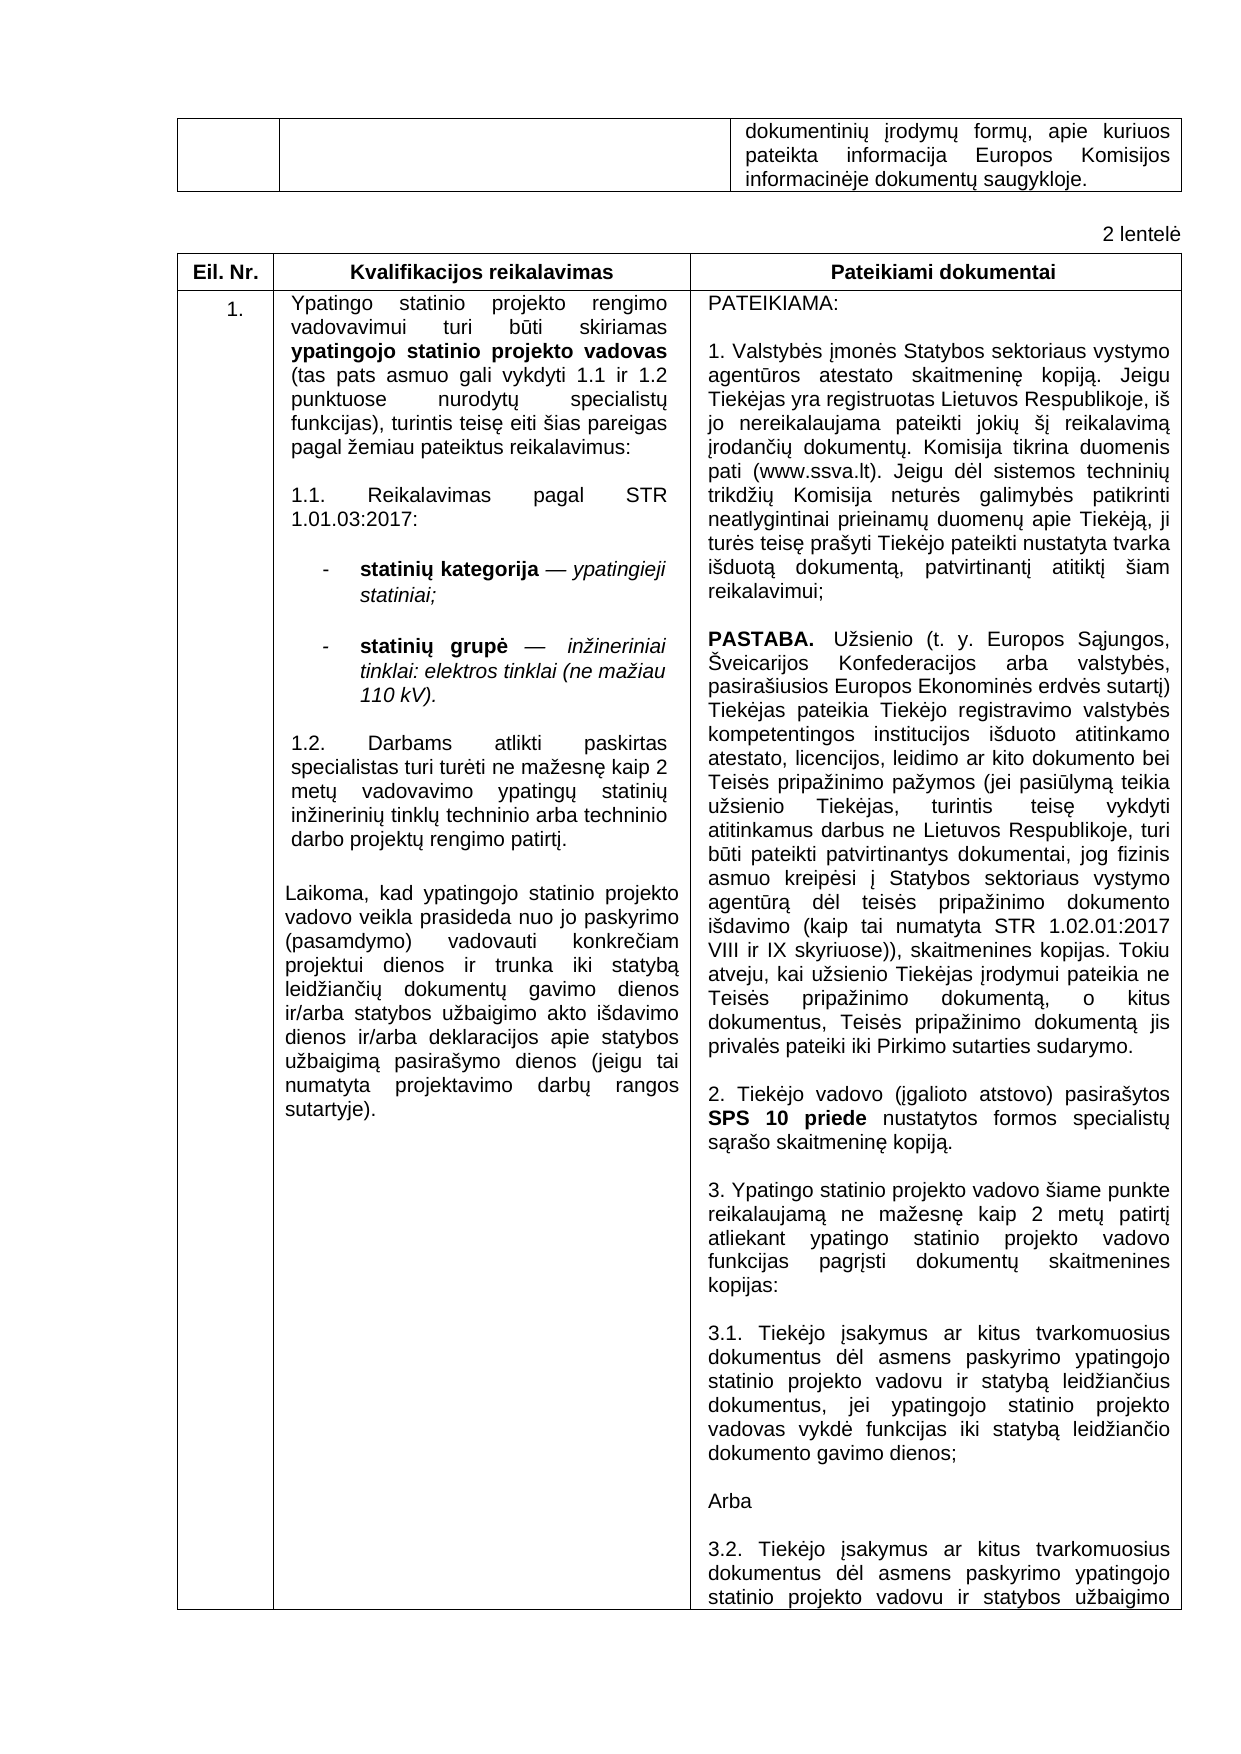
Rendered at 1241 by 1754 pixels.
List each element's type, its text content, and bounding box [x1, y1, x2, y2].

table_header Kvalifikacijos reikalavimas [274, 254, 690, 290]
table_header Eil. Nr. [178, 254, 273, 290]
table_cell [274, 291, 690, 1609]
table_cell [731, 119, 1181, 191]
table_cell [280, 119, 730, 191]
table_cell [691, 291, 1181, 1609]
table_cell [178, 119, 279, 191]
table_header Pateikiami dokumentai [691, 254, 1181, 290]
list 2 lentelė [177, 222, 1181, 246]
table_cell [178, 291, 273, 1609]
